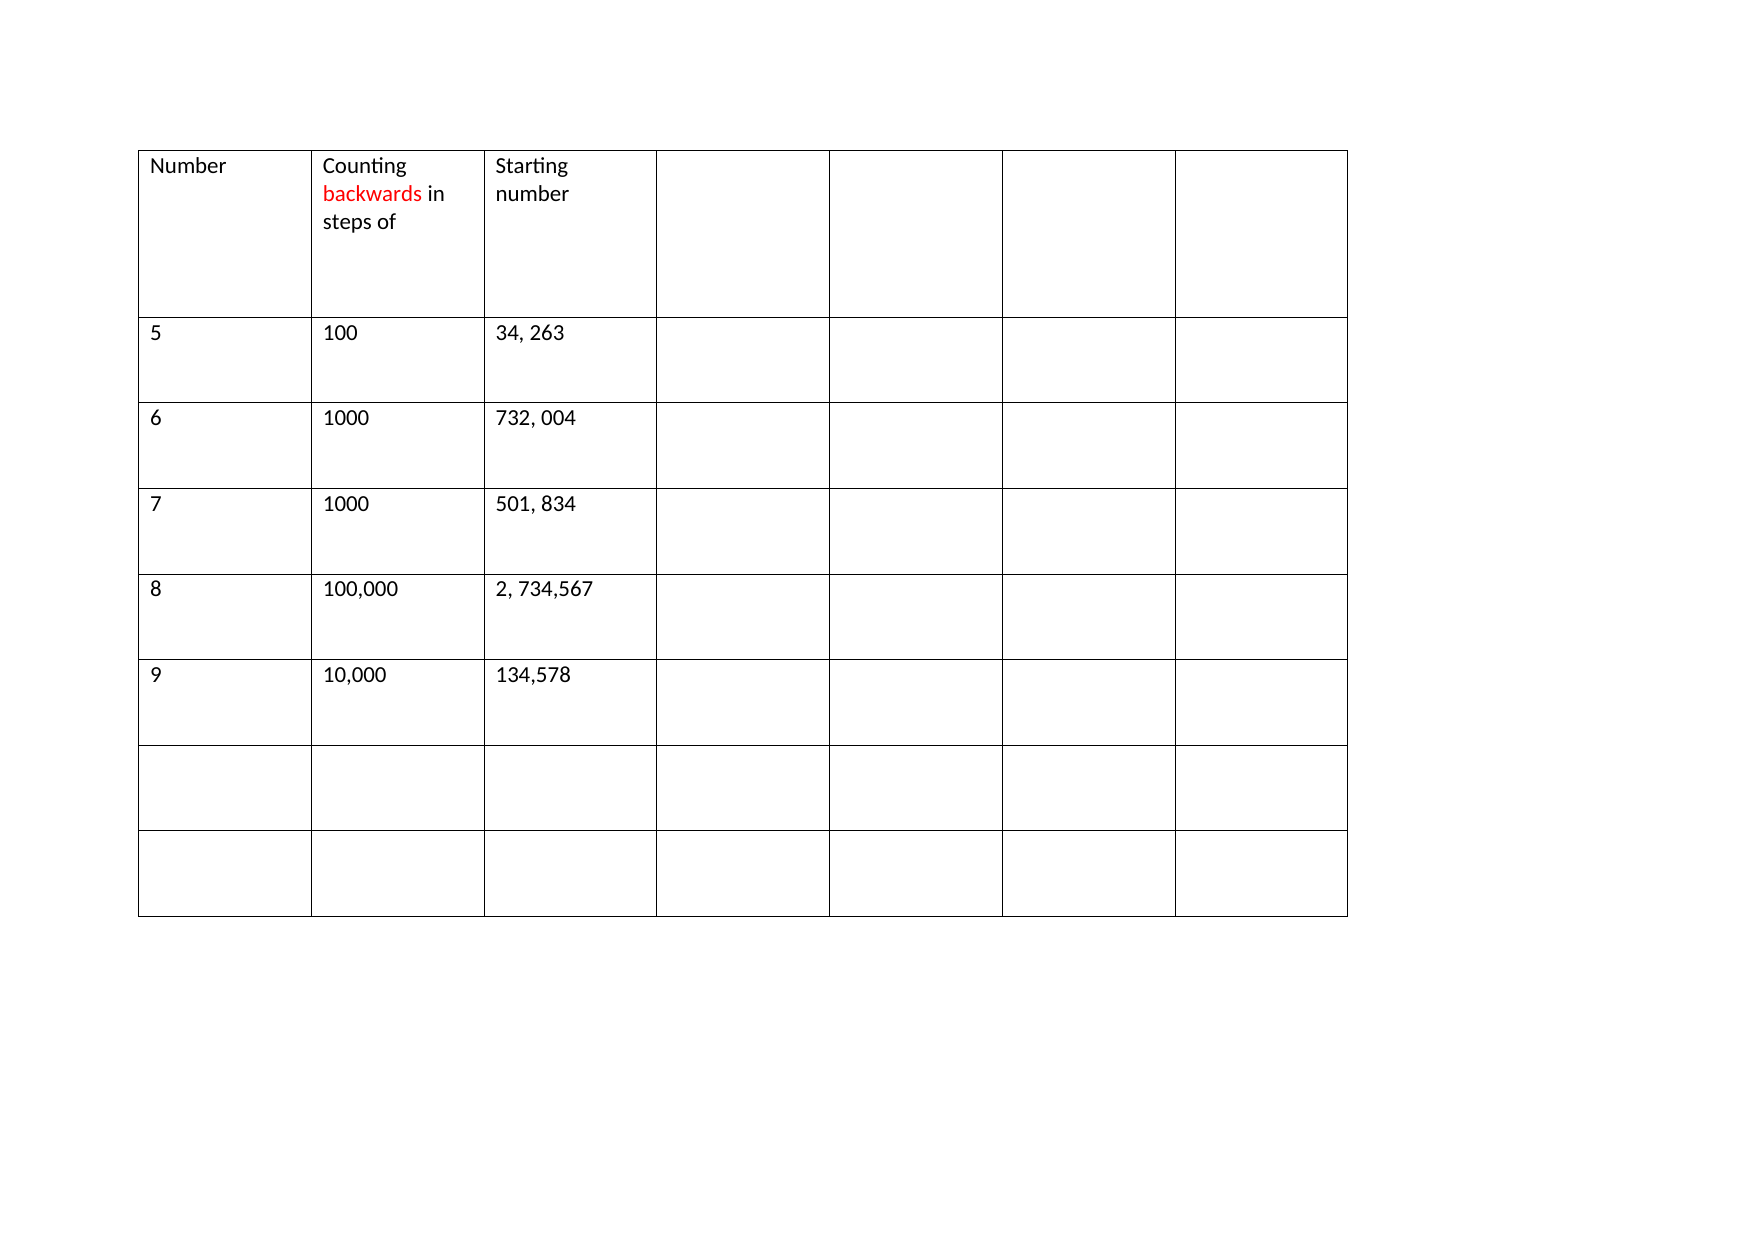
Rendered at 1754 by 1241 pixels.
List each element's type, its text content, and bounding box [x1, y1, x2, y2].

table_cell 2, 734,567 [485, 575, 656, 659]
table_cell [1176, 831, 1347, 916]
table_cell 10,000 [312, 660, 484, 745]
table_cell [1003, 575, 1175, 659]
table_cell [485, 831, 656, 916]
table_cell [139, 831, 311, 916]
table_header [830, 151, 1002, 317]
table_header Counting backwards in steps of [312, 151, 484, 317]
table_cell [657, 660, 829, 745]
table_cell [830, 831, 1002, 916]
table_cell [1003, 746, 1175, 830]
table_cell [830, 403, 1002, 488]
table_cell [1003, 318, 1175, 402]
table_cell [657, 403, 829, 488]
table_cell [830, 318, 1002, 402]
table_cell 9 [139, 660, 311, 745]
table_header Starting number [485, 151, 656, 317]
table_cell [657, 746, 829, 830]
table_header [657, 151, 829, 317]
table_cell 134,578 [485, 660, 656, 745]
table_cell [485, 746, 656, 830]
table_cell [312, 746, 484, 830]
table_cell 732, 004 [485, 403, 656, 488]
table_cell [657, 489, 829, 573]
table_cell 34, 263 [485, 318, 656, 402]
table_cell 7 [139, 489, 311, 573]
table_header [1176, 151, 1347, 317]
table_cell 100,000 [312, 575, 484, 659]
table_cell [1176, 489, 1347, 573]
table_cell [1003, 660, 1175, 745]
table_cell [1003, 403, 1175, 488]
table_cell [830, 746, 1002, 830]
table_cell [1003, 831, 1175, 916]
table_cell [139, 746, 311, 830]
table_cell [1176, 575, 1347, 659]
table_cell 100 [312, 318, 484, 402]
table_cell [1003, 489, 1175, 573]
table_cell 501, 834 [485, 489, 656, 573]
table_cell [657, 575, 829, 659]
table_cell [830, 489, 1002, 573]
table_cell [1176, 746, 1347, 830]
table_cell [830, 575, 1002, 659]
table_cell [1176, 403, 1347, 488]
table_cell [1176, 318, 1347, 402]
table_cell 1000 [312, 489, 484, 573]
table_cell [657, 831, 829, 916]
table_header Number [139, 151, 311, 317]
table_header [1003, 151, 1175, 317]
table_cell 1000 [312, 403, 484, 488]
table_cell 5 [139, 318, 311, 402]
table_cell [830, 660, 1002, 745]
table_cell [312, 831, 484, 916]
table_cell 6 [139, 403, 311, 488]
table_cell [657, 318, 829, 402]
table_cell [1176, 660, 1347, 745]
table_cell 8 [139, 575, 311, 659]
